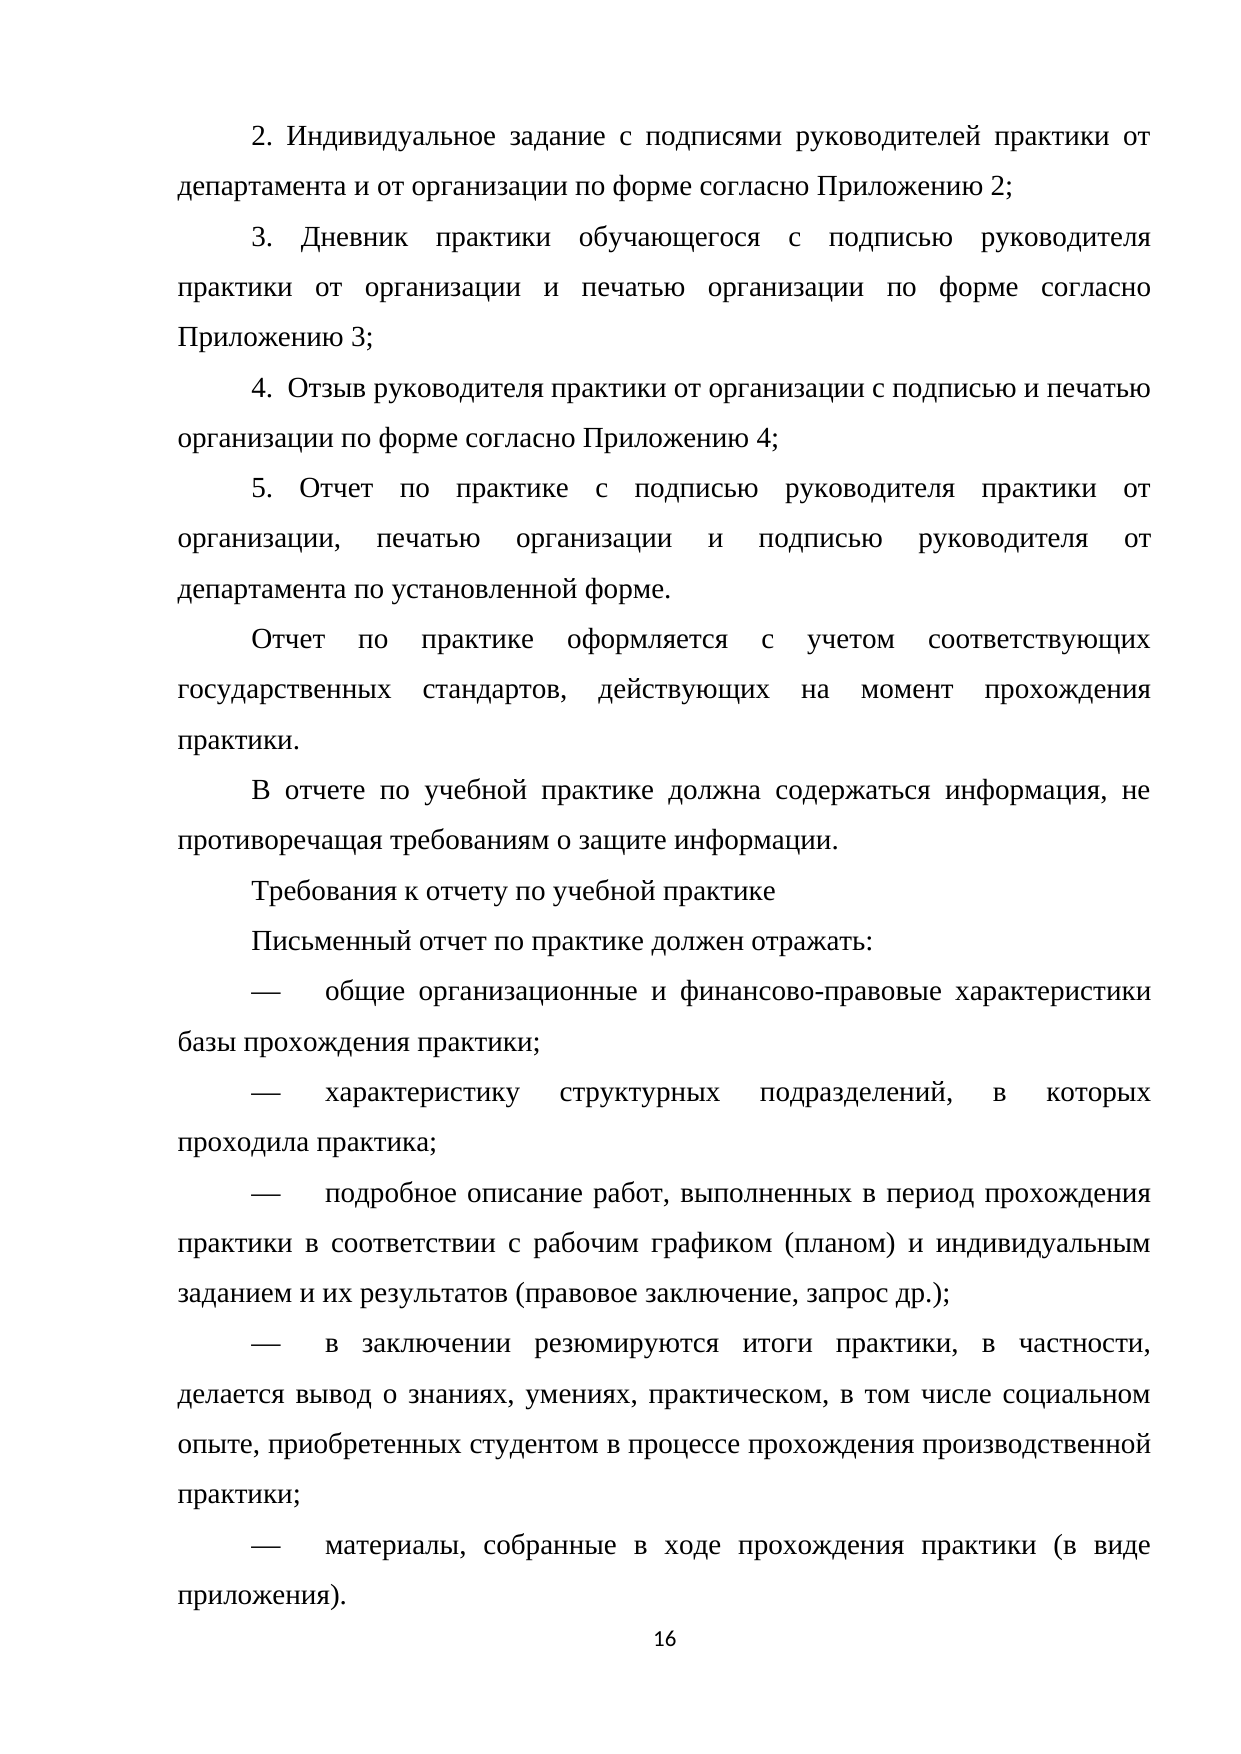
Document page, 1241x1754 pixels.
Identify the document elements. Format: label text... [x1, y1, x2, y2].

text — в заключении резюмируются итоги практики, в частности, делается вывод о знаниях, умениях, практическом, в том числе социальном опыте, приобретенных студентом в процессе прохождения производственной практики; [177, 1326, 1152, 1510]
text Отчет по практике оформляется с учетом соответствующих государственных стандартов, действующих на момент прохождения практики. [177, 621, 1152, 755]
text 2. Индивидуальное задание с подписями руководителей практики от департамента и от организации по форме согласно Приложению 2; [177, 118, 1152, 202]
text Требования к отчету по учебной практике [177, 873, 1152, 906]
text 4. Отзыв руководителя практики от организации с подписью и печатью организации по форме согласно Приложению 4; [177, 370, 1152, 453]
text — материалы, собранные в ходе прохождения практики (в виде приложения). [177, 1527, 1152, 1611]
text В отчете по учебной практике должна содержаться информация, не противоречащая требованиям о защите информации. [177, 772, 1152, 856]
text — общие организационные и финансово-правовые характеристики базы прохождения практики; [177, 973, 1152, 1057]
text — характеристику структурных подразделений, в которых проходила практика; [177, 1074, 1152, 1158]
text — подробное описание работ, выполненных в период прохождения практики в соответствии с рабочим графиком (планом) и индивидуальным заданием и их результатов (правовое заключение, запрос др.); [177, 1175, 1152, 1309]
text Письменный отчет по практике должен отражать: [177, 923, 1152, 957]
text 3. Дневник практики обучающегося с подписью руководителя практики от организации и печатью организации по форме согласно Приложению 3; [177, 219, 1152, 353]
text 5. Отчет по практике с подписью руководителя практики от организации, печатью организации и подписью руководителя от департамента по установленной форме. [177, 470, 1152, 604]
